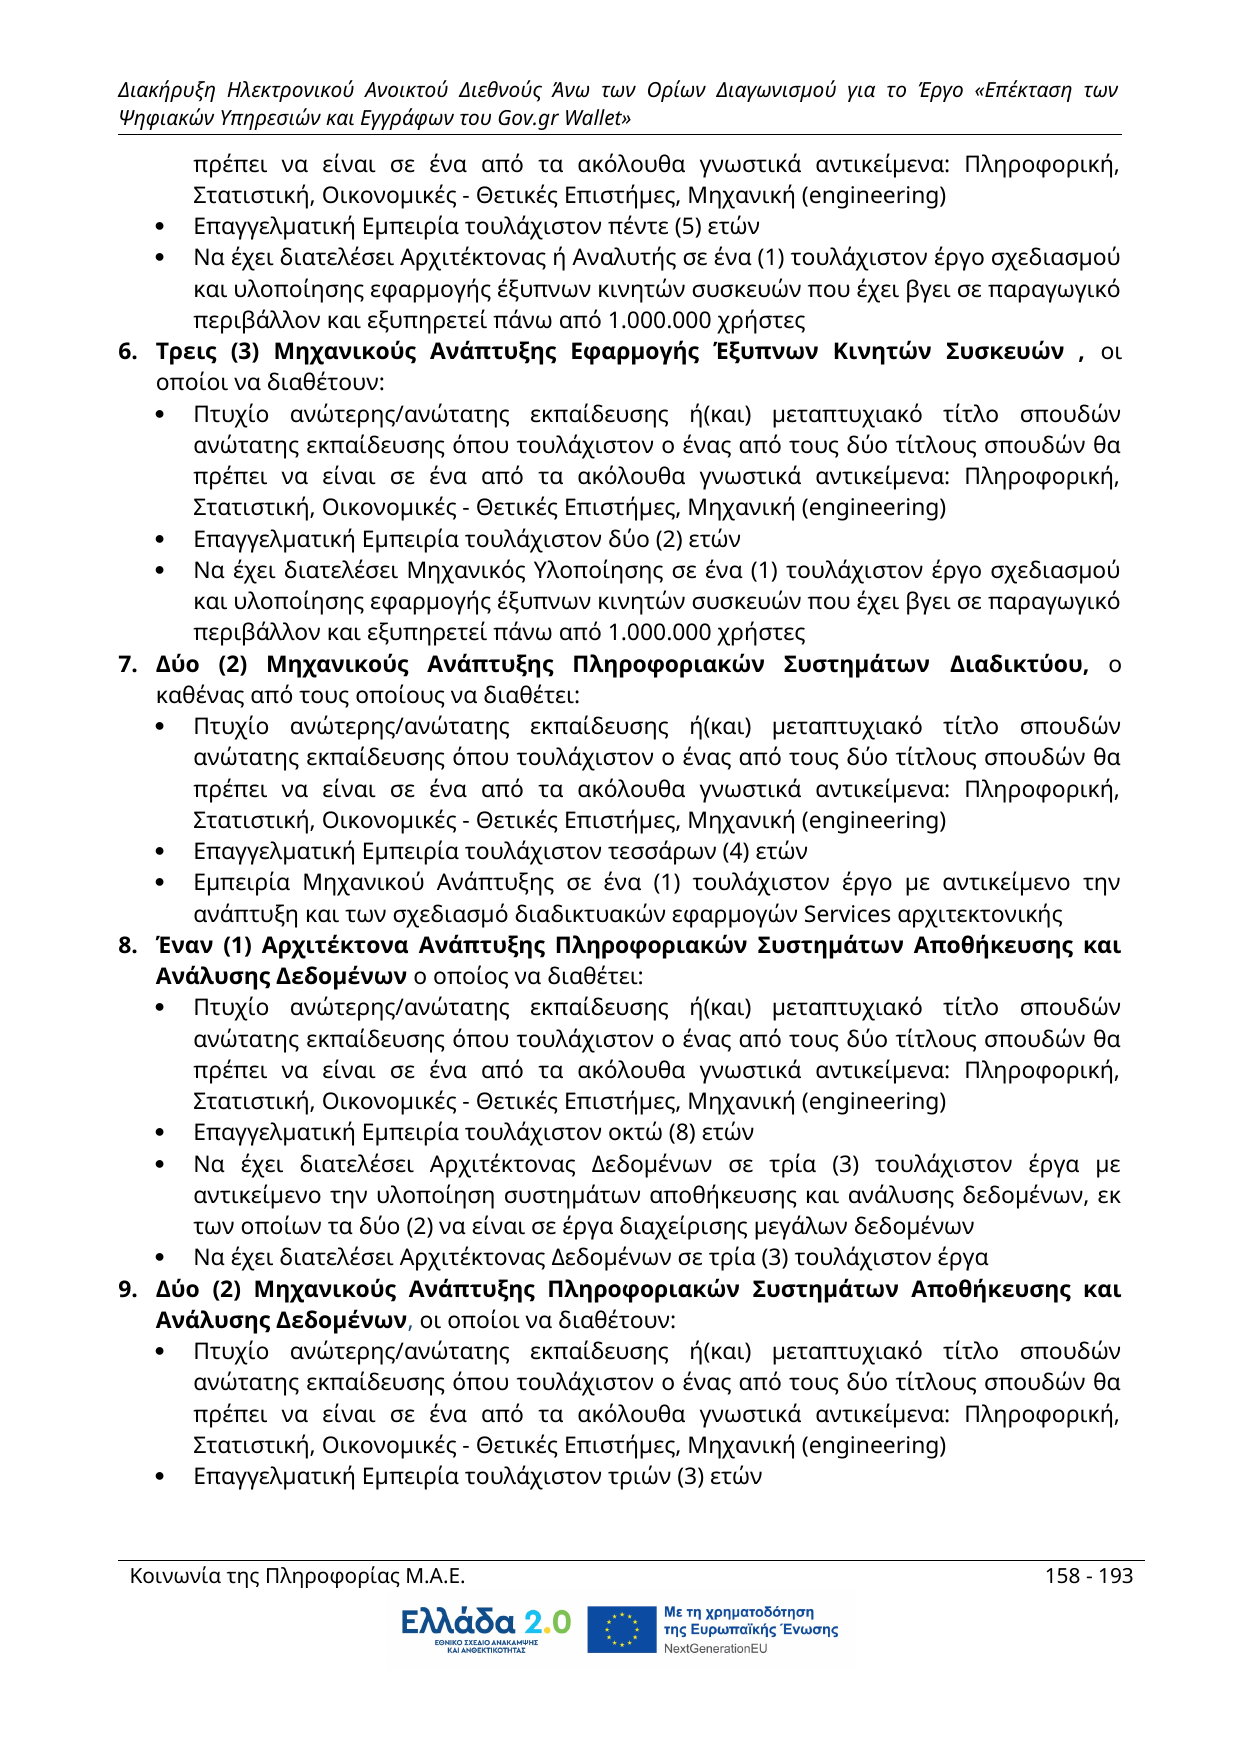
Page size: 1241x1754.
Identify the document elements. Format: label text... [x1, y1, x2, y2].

list Να έχει διατελέσει Αρχιτέκτονας ή Αναλυτής σε ένα (1) τουλάχιστον έργο σχεδιασμού και υλοποίησης εφαρμογής έξυπνων κινητών συσκευών που έχει βγει σε παραγωγικό περιβάλλον και εξυπηρετεί πάνω από 1.000.000 χρήστες [156, 241, 1122, 335]
list Επαγγελματική Εμπειρία τουλάχιστον τεσσάρων (4) ετών [156, 835, 1122, 866]
list Τρεις (3) Μηχανικούς Ανάπτυξης Εφαρμογής Έξυπνων Κινητών Συσκευών , οι οποίοι να διαθέτουν: [118, 335, 1122, 397]
list Να έχει διατελέσει Αρχιτέκτονας Δεδομένων σε τρία (3) τουλάχιστον έργα με αντικείμενο την υλοποίηση συστημάτων αποθήκευσης και ανάλυσης δεδομένων, εκ των οποίων τα δύο (2) να είναι σε έργα διαχείρισης μεγάλων δεδομένων [156, 1147, 1122, 1241]
list Επαγγελματική Εμπειρία τουλάχιστον τριών (3) ετών [156, 1460, 1122, 1491]
list Δύο (2) Μηχανικούς Ανάπτυξης Πληροφοριακών Συστημάτων Αποθήκευσης και Ανάλυσης Δεδομένων, οι οποίοι να διαθέτουν: [118, 1272, 1122, 1335]
list Εμπειρία Μηχανικού Ανάπτυξης σε ένα (1) τουλάχιστον έργο με αντικείμενο την ανάπτυξη και των σχεδιασμό διαδικτυακών εφαρμογών Services αρχιτεκτονικής [156, 866, 1122, 929]
list Δύο (2) Μηχανικούς Ανάπτυξης Πληροφοριακών Συστημάτων Διαδικτύου, ο καθένας από τους οποίους να διαθέτει: [118, 647, 1122, 710]
list Να έχει διατελέσει Μηχανικός Υλοποίησης σε ένα (1) τουλάχιστον έργο σχεδιασμού και υλοποίησης εφαρμογής έξυπνων κινητών συσκευών που έχει βγει σε παραγωγικό περιβάλλον και εξυπηρετεί πάνω από 1.000.000 χρήστες [156, 554, 1122, 647]
list Επαγγελματική Εμπειρία τουλάχιστον πέντε (5) ετών [156, 210, 1122, 241]
picture [386, 1590, 855, 1670]
list Επαγγελματική Εμπειρία τουλάχιστον δύο (2) ετών [156, 522, 1122, 554]
list Έναν (1) Αρχιτέκτονα Ανάπτυξης Πληροφοριακών Συστημάτων Αποθήκευσης και Ανάλυσης Δεδομένων ο οποίος να διαθέτει: [118, 929, 1122, 991]
list Επαγγελματική Εμπειρία τουλάχιστον οκτώ (8) ετών [156, 1116, 1122, 1147]
list Να έχει διατελέσει Αρχιτέκτονας Δεδομένων σε τρία (3) τουλάχιστον έργα [156, 1241, 1122, 1272]
